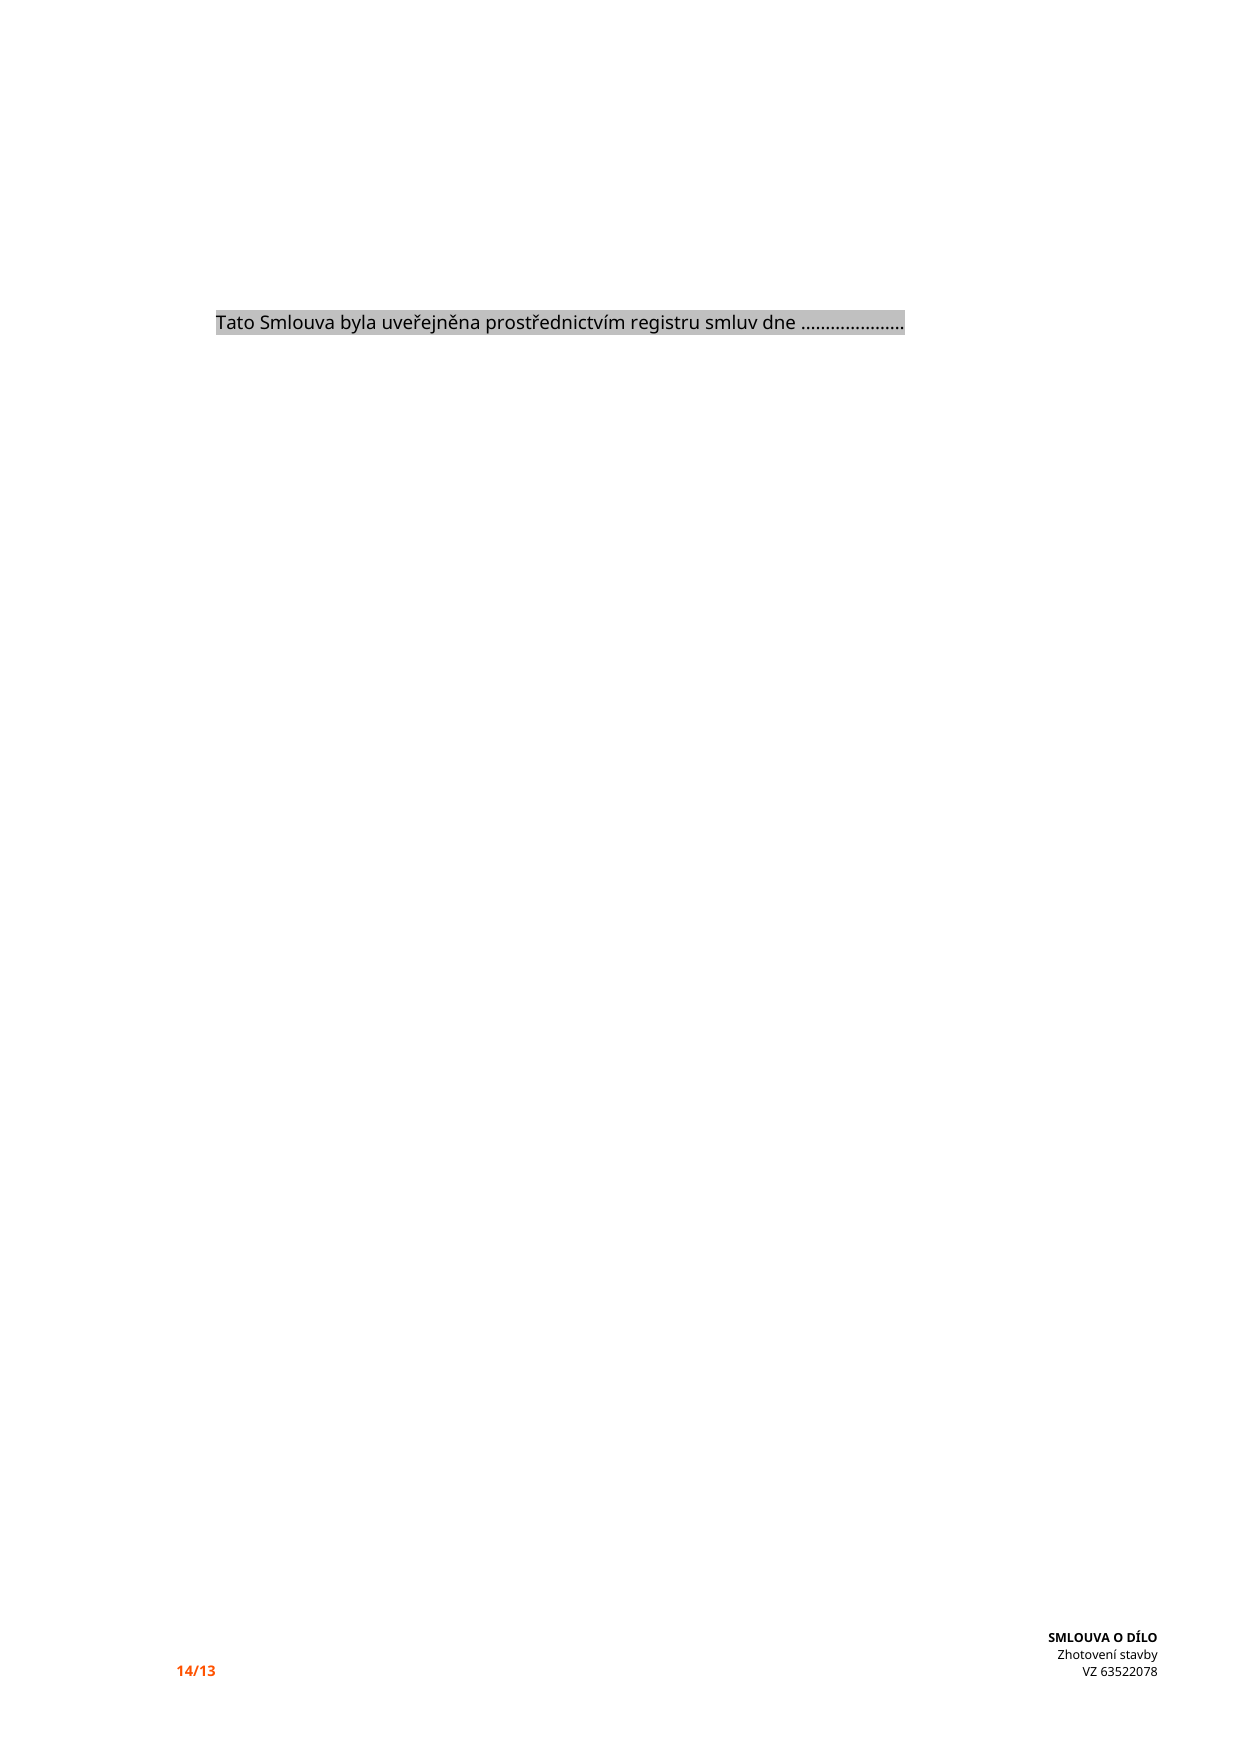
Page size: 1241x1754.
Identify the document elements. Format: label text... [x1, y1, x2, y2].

text Tato Smlouva byla uveřejněna prostřednictvím registru smluv dne ………………… [216, 309, 1093, 335]
